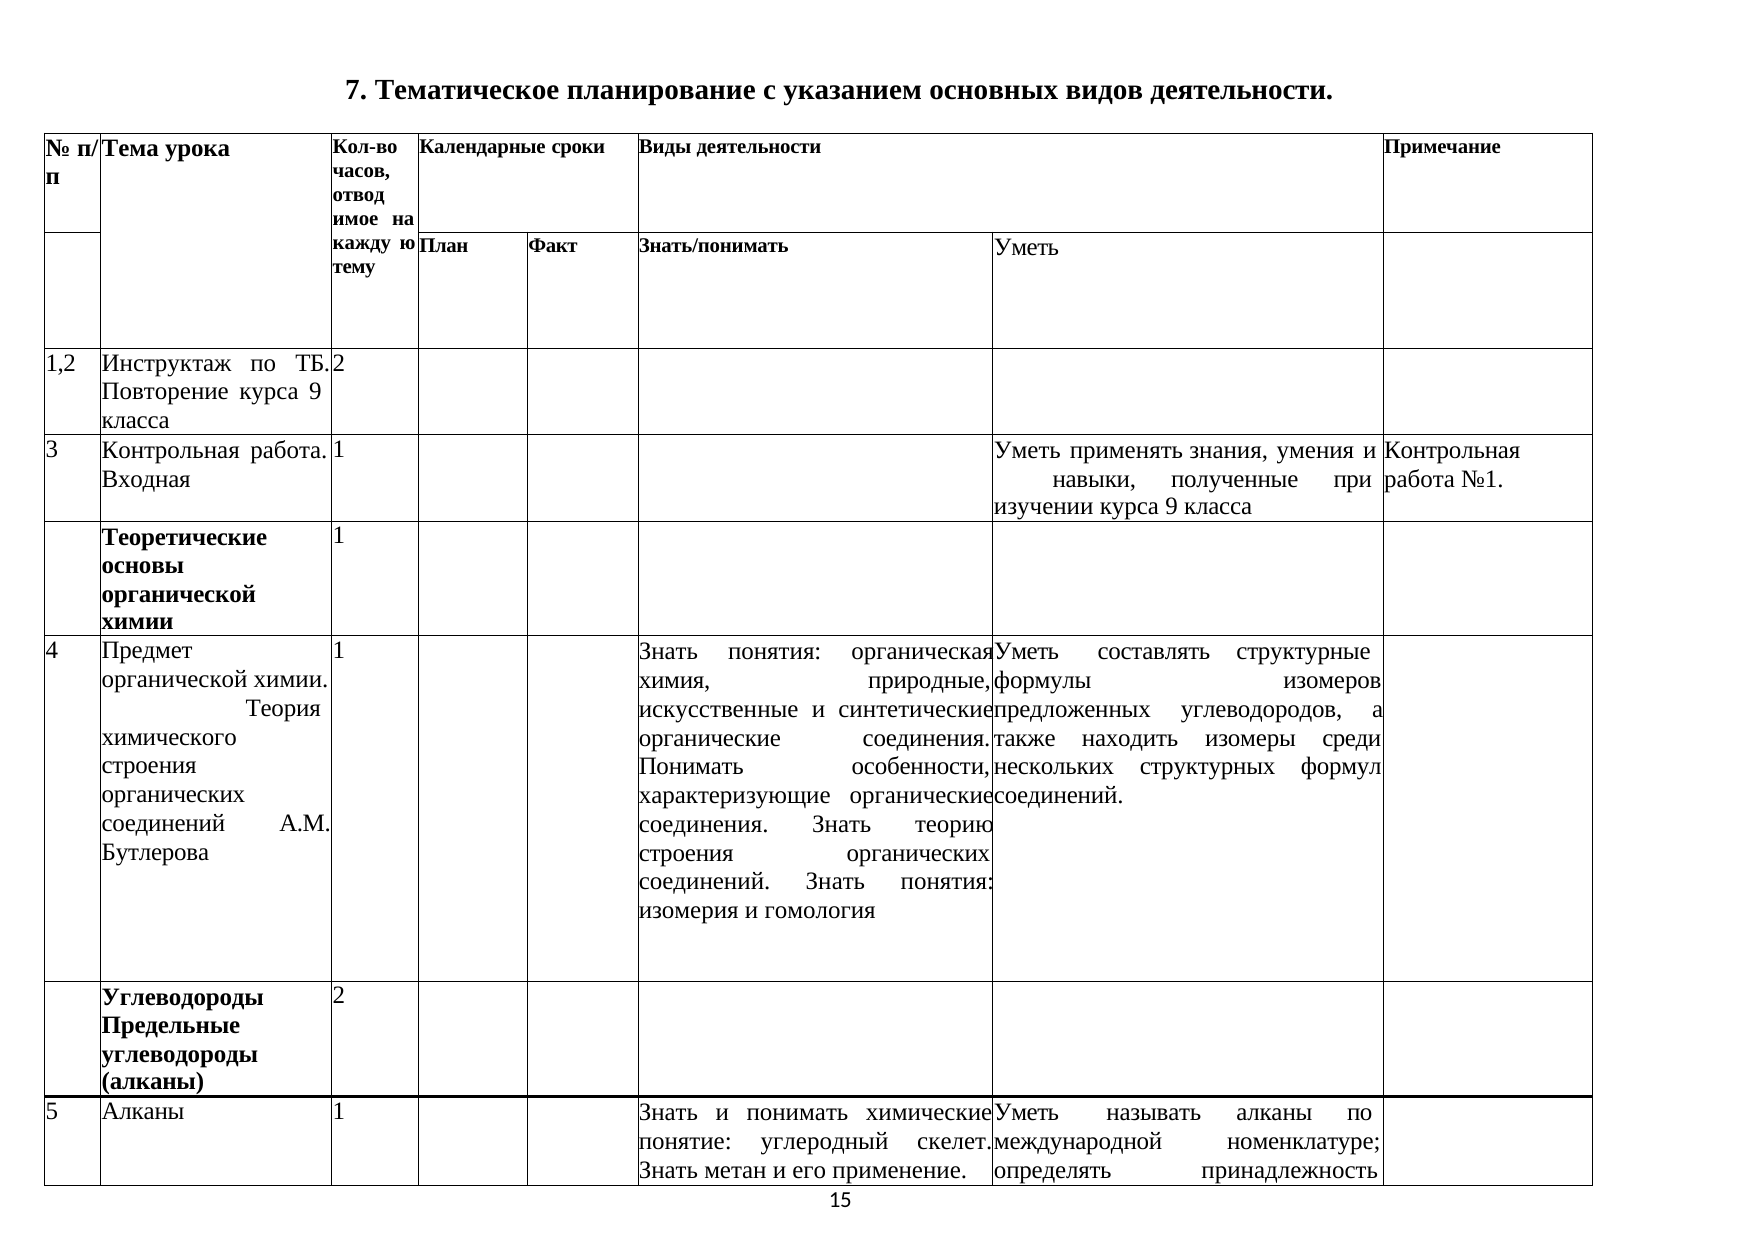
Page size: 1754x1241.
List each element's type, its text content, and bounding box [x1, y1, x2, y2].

table_cell [45, 982, 100, 1095]
table_cell 1,2 [45, 349, 100, 434]
table_cell Знать/понимать [639, 233, 992, 348]
table_cell 3 [45, 435, 100, 521]
table_cell [528, 522, 638, 635]
table_cell [419, 636, 527, 981]
table_cell [639, 982, 992, 1095]
table_cell [1384, 233, 1592, 348]
table_cell Факт [528, 233, 638, 348]
table_cell 1 [332, 636, 418, 981]
subtitle Тематическое планирование с указанием основных видов деятельности. [345, 72, 1602, 106]
table_cell [528, 435, 638, 521]
table_cell Инструктаж по ТБ. Повторение курса 9 класса [101, 349, 331, 434]
table_header Кол-во часов, отвод имое на кажду ю тему [332, 134, 418, 348]
table_cell [639, 349, 992, 434]
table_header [639, 1098, 992, 1185]
table_cell Уметь [993, 233, 1383, 348]
table_cell [419, 349, 527, 434]
table_cell [993, 982, 1383, 1095]
table_header [1384, 1098, 1592, 1185]
table_header Виды деятельности [639, 134, 1383, 232]
table_cell [45, 233, 100, 348]
table_header Алканы [101, 1098, 331, 1185]
table_header Тема урока [101, 134, 331, 348]
table_cell [993, 349, 1383, 434]
table_cell Знать понятия: органическая химия, природные, искусственные и синтетические органические соединения. Понимать особенности, характеризующие органические соединения. Знать теорию строения органических соединений. Знать понятия: изомерия и гомология [639, 636, 992, 981]
table_cell План [419, 233, 527, 348]
table_header № п/ п [45, 134, 100, 232]
table_cell [528, 349, 638, 434]
table_cell [639, 522, 992, 635]
table_cell [639, 435, 992, 521]
table_cell 4 [45, 636, 100, 981]
table_cell Уметь применять знания, умения и навыки, полученные при изучении курса 9 класса [993, 435, 1383, 521]
table_cell Контрольная работа. Входная [101, 435, 331, 521]
table_cell Уметь составлять структурные формулы изомеров предложенных углеводородов, а также находить изомеры среди нескольких структурных формул соединений. [993, 636, 1383, 981]
table_cell [528, 982, 638, 1095]
table_cell Контрольная работа №1. [1384, 435, 1592, 521]
table_header [528, 1098, 638, 1185]
table_cell [1384, 636, 1592, 981]
table_cell [419, 522, 527, 635]
table_cell 2 [332, 349, 418, 434]
table_header 1 [332, 1098, 418, 1185]
table_cell 1 [332, 522, 418, 635]
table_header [993, 1098, 1383, 1185]
table_cell 1 [332, 435, 418, 521]
table_cell [993, 522, 1383, 635]
table_cell Предмет органической химии. Теория химического строения органических соединений А.М. Бутлерова [101, 636, 331, 981]
table_header [419, 1098, 527, 1185]
table_cell [419, 435, 527, 521]
table_cell [1384, 349, 1592, 434]
table_cell [528, 636, 638, 981]
table_cell 2 [332, 982, 418, 1095]
table_cell Углеводороды Предельные углеводороды (алканы) [101, 982, 331, 1095]
table_header Примечание [1384, 134, 1592, 232]
table_cell [1384, 522, 1592, 635]
table_header 5 [45, 1098, 100, 1185]
table_header Календарные сроки [419, 134, 638, 232]
table_cell [1384, 982, 1592, 1095]
table_cell [419, 982, 527, 1095]
table_cell [45, 522, 100, 635]
table_cell Теоретические основы органической химии [101, 522, 331, 635]
